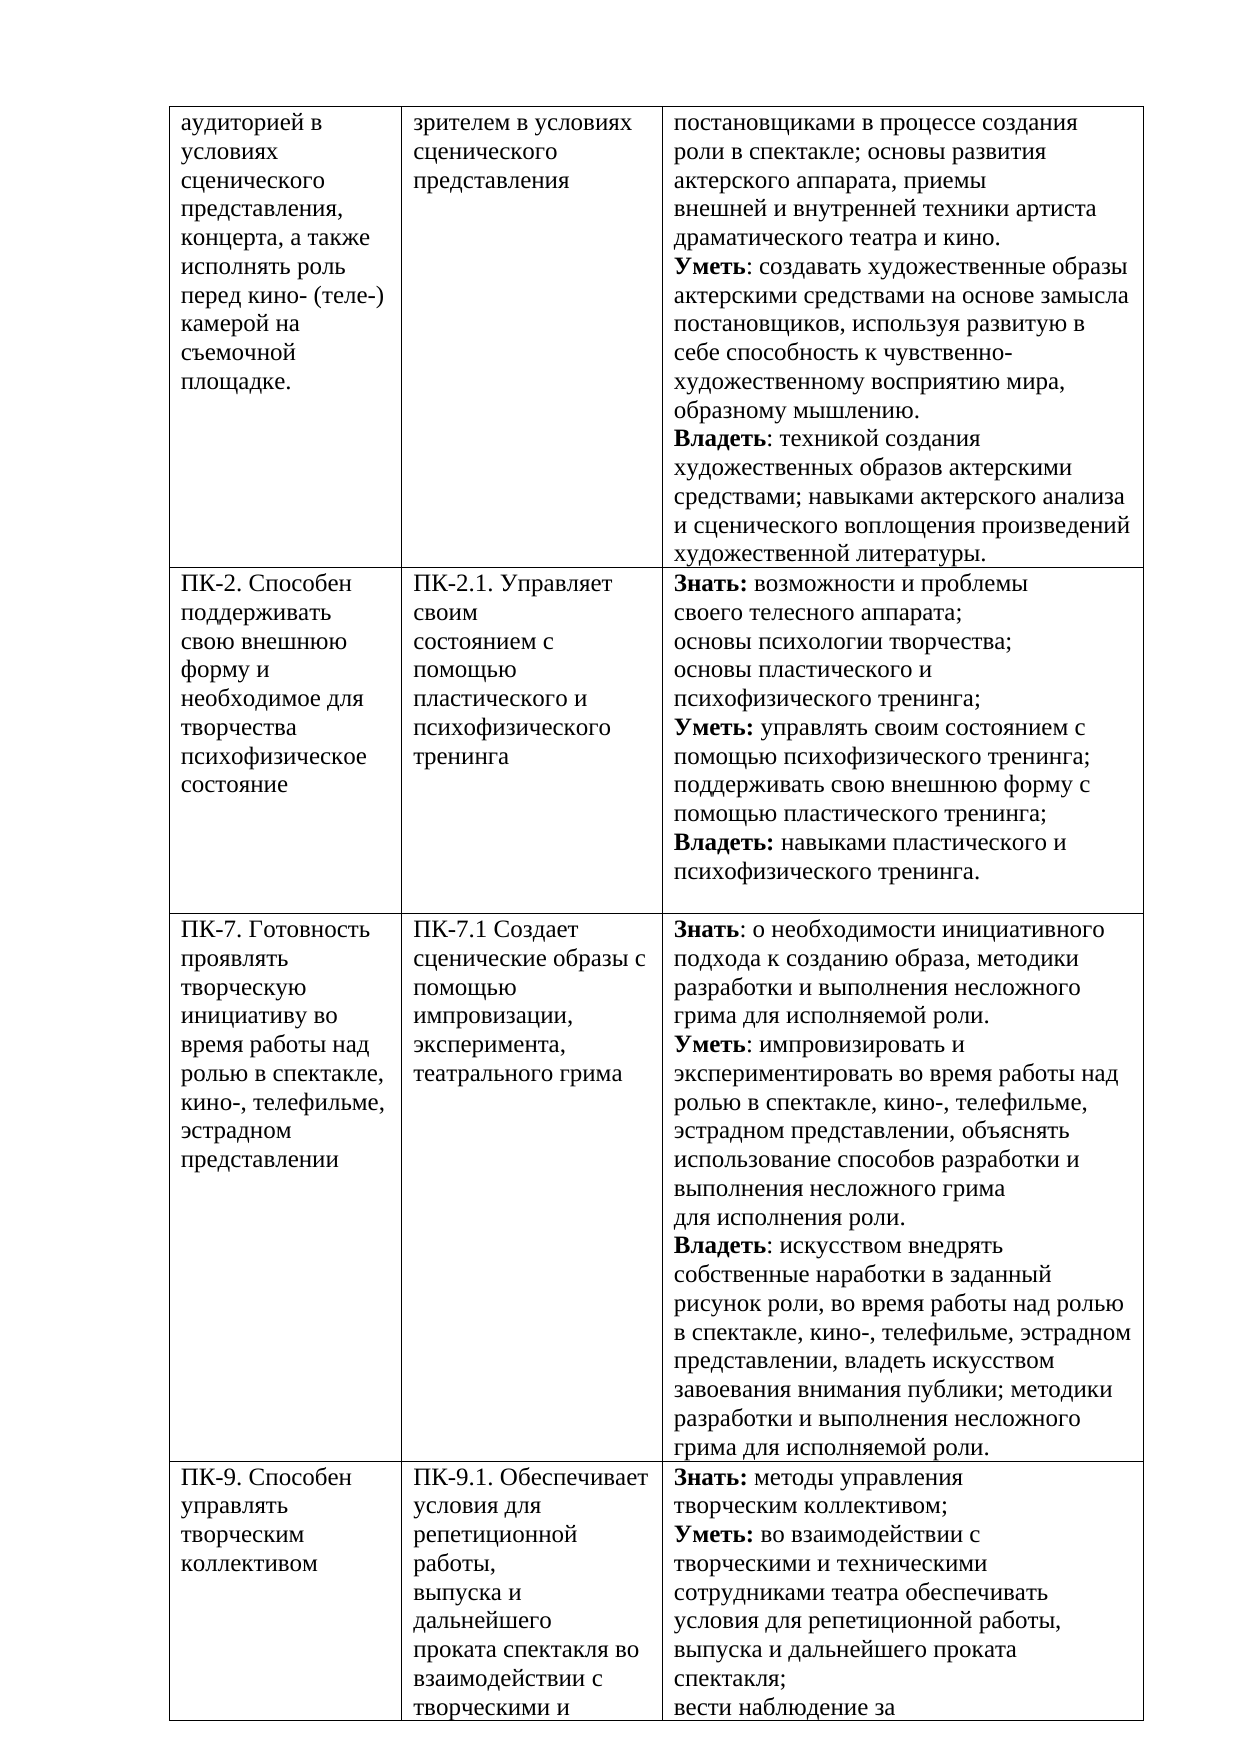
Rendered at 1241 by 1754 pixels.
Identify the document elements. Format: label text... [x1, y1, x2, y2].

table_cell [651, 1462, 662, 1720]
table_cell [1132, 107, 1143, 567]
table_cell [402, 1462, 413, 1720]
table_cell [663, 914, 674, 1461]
table_cell ПК-2. Способен поддерживать свою внешнюю форму и необходимое для творчества психофизическое состояние [170, 568, 401, 913]
table_cell ПК-7. Готовность проявлять творческую инициативу во время работы над ролью в спектакле, кино-, телефильме, эстрадном представлении [170, 914, 401, 1461]
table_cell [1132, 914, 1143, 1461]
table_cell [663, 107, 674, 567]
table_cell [170, 1462, 401, 1720]
table_cell Знать: возможности и проблемы своего телесного аппарата; основы психологии творчества; основы пластического и психофизического тренинга; Уметь: управлять своим состоянием с помощью психофизического тренинга; поддерживать свою внешнюю форму с помощью пластического тренинга; Владеть: навыками пластического и психофизического тренинга. [663, 568, 1143, 913]
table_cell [663, 1462, 1143, 1720]
table_cell ПК-7.1 Создает сценические образы с помощью импровизации, эксперимента, театрального грима [402, 914, 662, 1461]
table_cell ПК-2.1. Управляет своим состоянием с помощью пластического и психофизического тренинга [402, 568, 662, 913]
